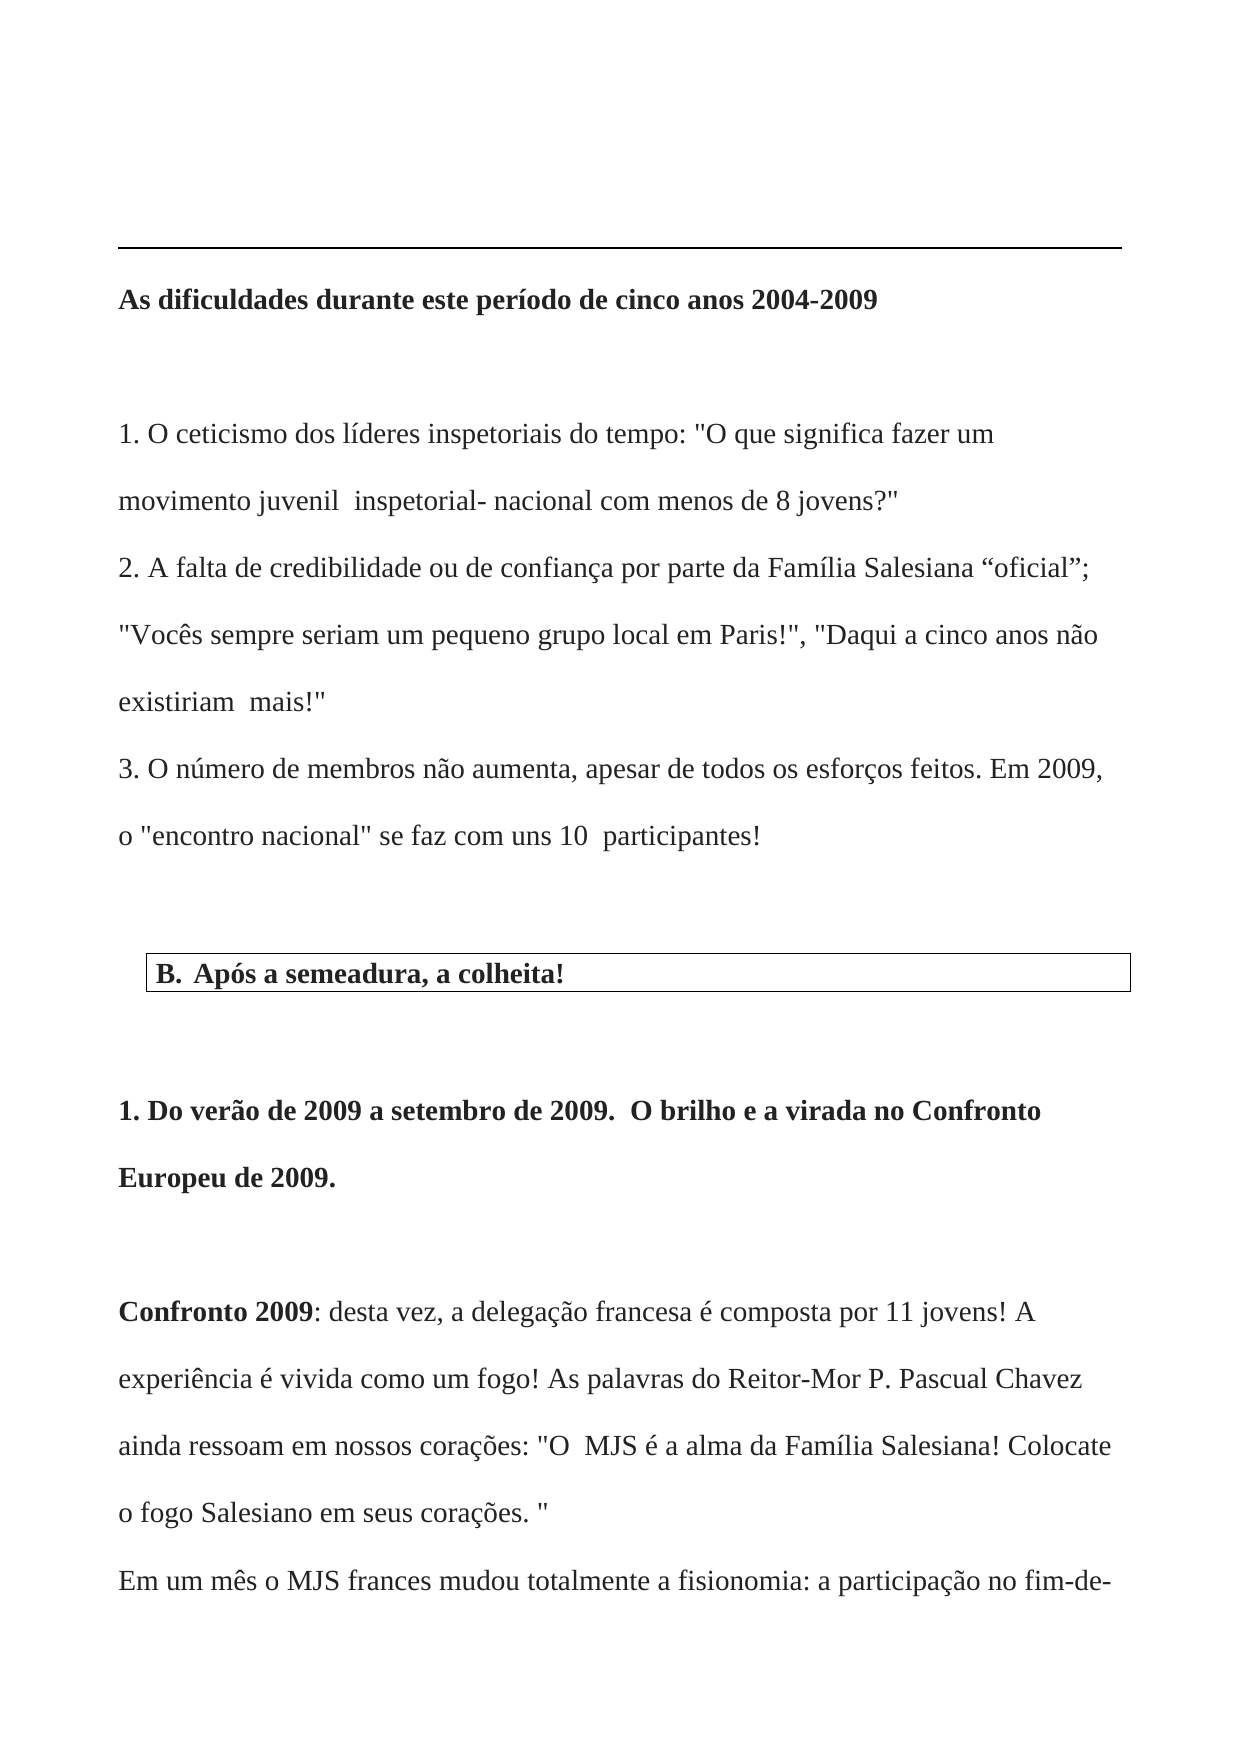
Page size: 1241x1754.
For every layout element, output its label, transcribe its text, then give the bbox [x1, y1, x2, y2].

text As dificuldades durante este período de cinco anos 2004-2009 [118, 282, 1122, 315]
text 1. Do verão de 2009 a setembro de 2009. O brilho e a virada no Confronto Europeu de 2009. [118, 1026, 1122, 1194]
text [118, 1227, 1122, 1596]
text 1. O ceticismo dos líderes inspetoriais do tempo: "O que significa fazer um movimento juvenil inspetorial- nacional com menos de 8 jovens?" 2. A falta de credibilidade ou de confiança por parte da Família Salesiana “oficial”; "Vocês sempre seriam um pequeno grupo local em Paris!", "Daqui a cinco anos não existiriam mais!" 3. O número de membros não aumenta, apesar de todos os esforços feitos. Em 2009, o "encontro nacional" se faz com uns 10 participantes! [118, 349, 1122, 852]
list Após a semeadura, a colheita! [147, 954, 1130, 991]
